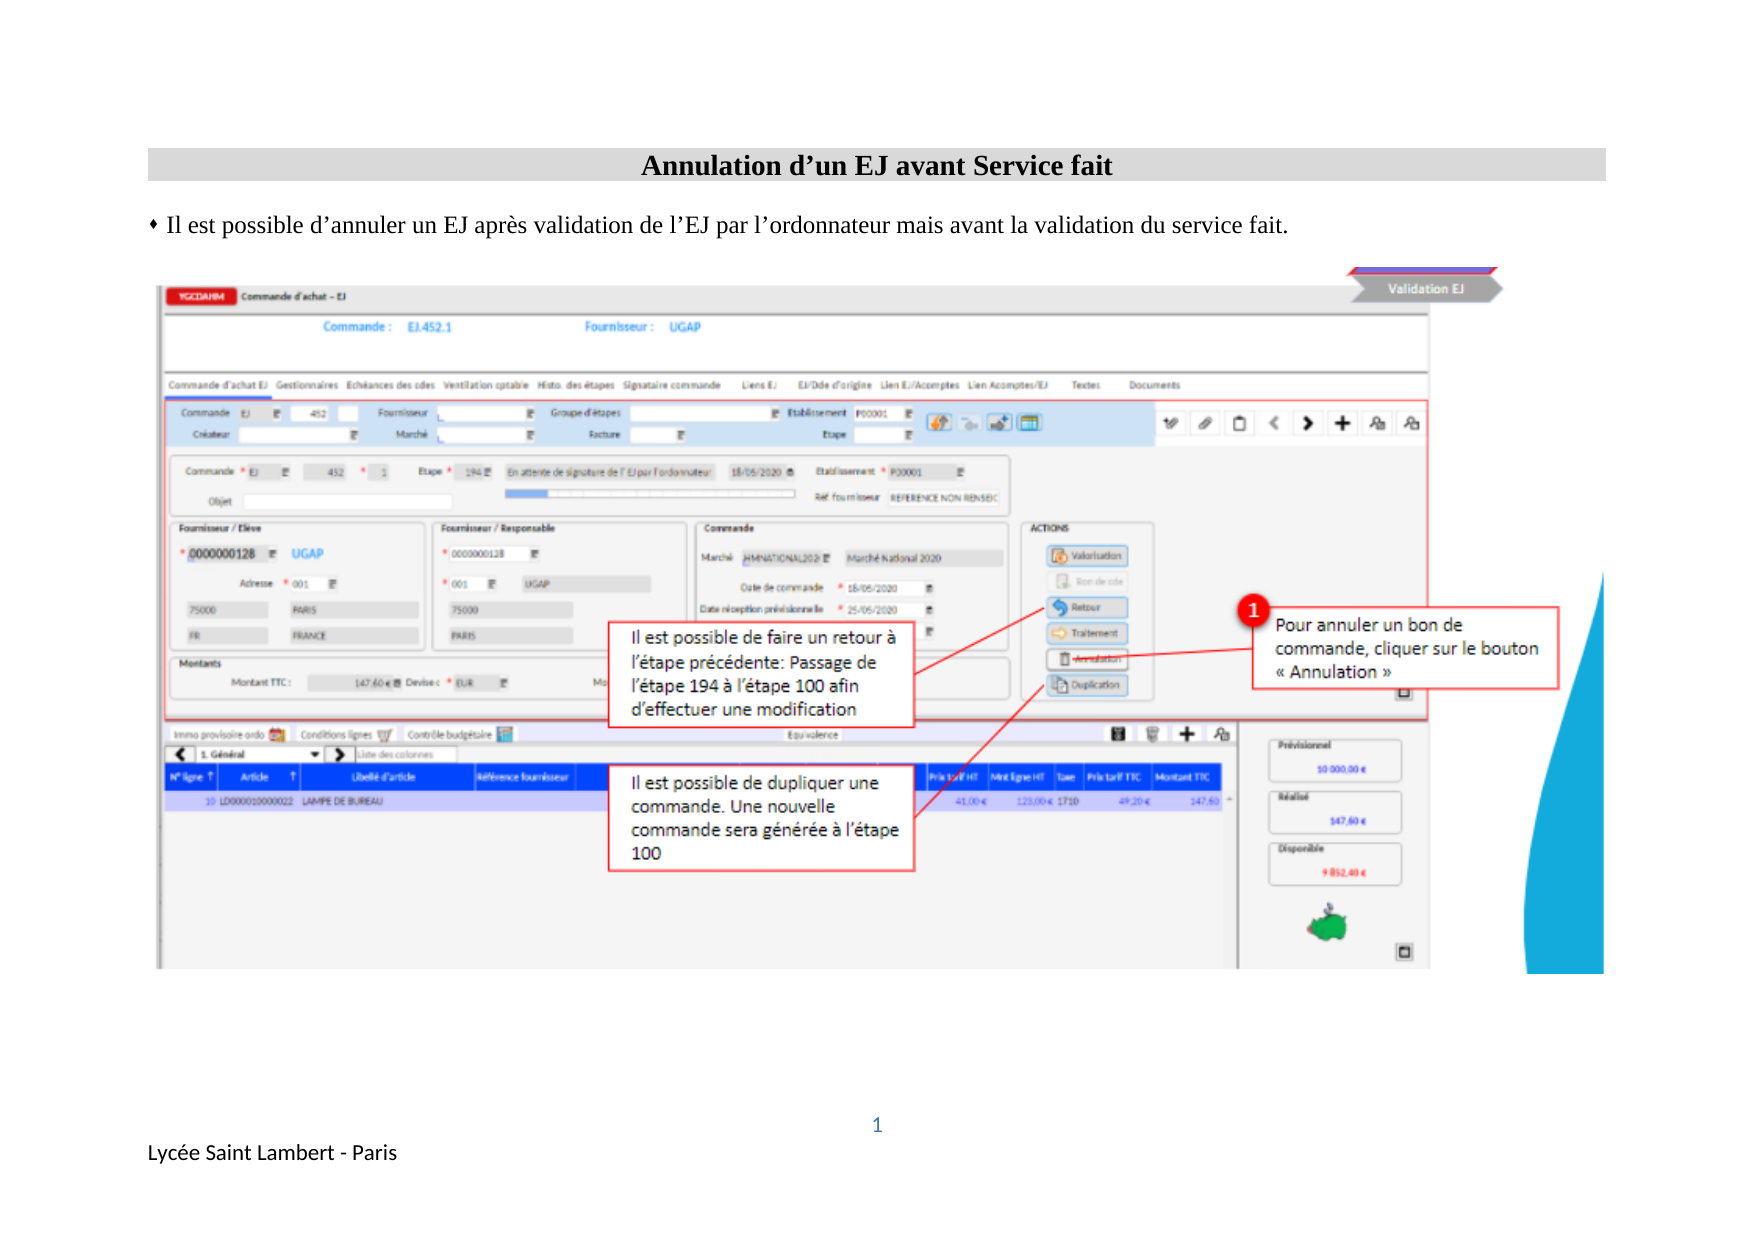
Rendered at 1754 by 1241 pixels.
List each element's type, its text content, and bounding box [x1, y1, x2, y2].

text Annulation d’un EJ avant Service fait [148, 148, 1606, 181]
picture [147, 267, 1604, 974]
text Il est possible d’annuler un EJ après validation de l’EJ par l’ordonnateur mais avant la validation du service fait. [148, 210, 1606, 239]
